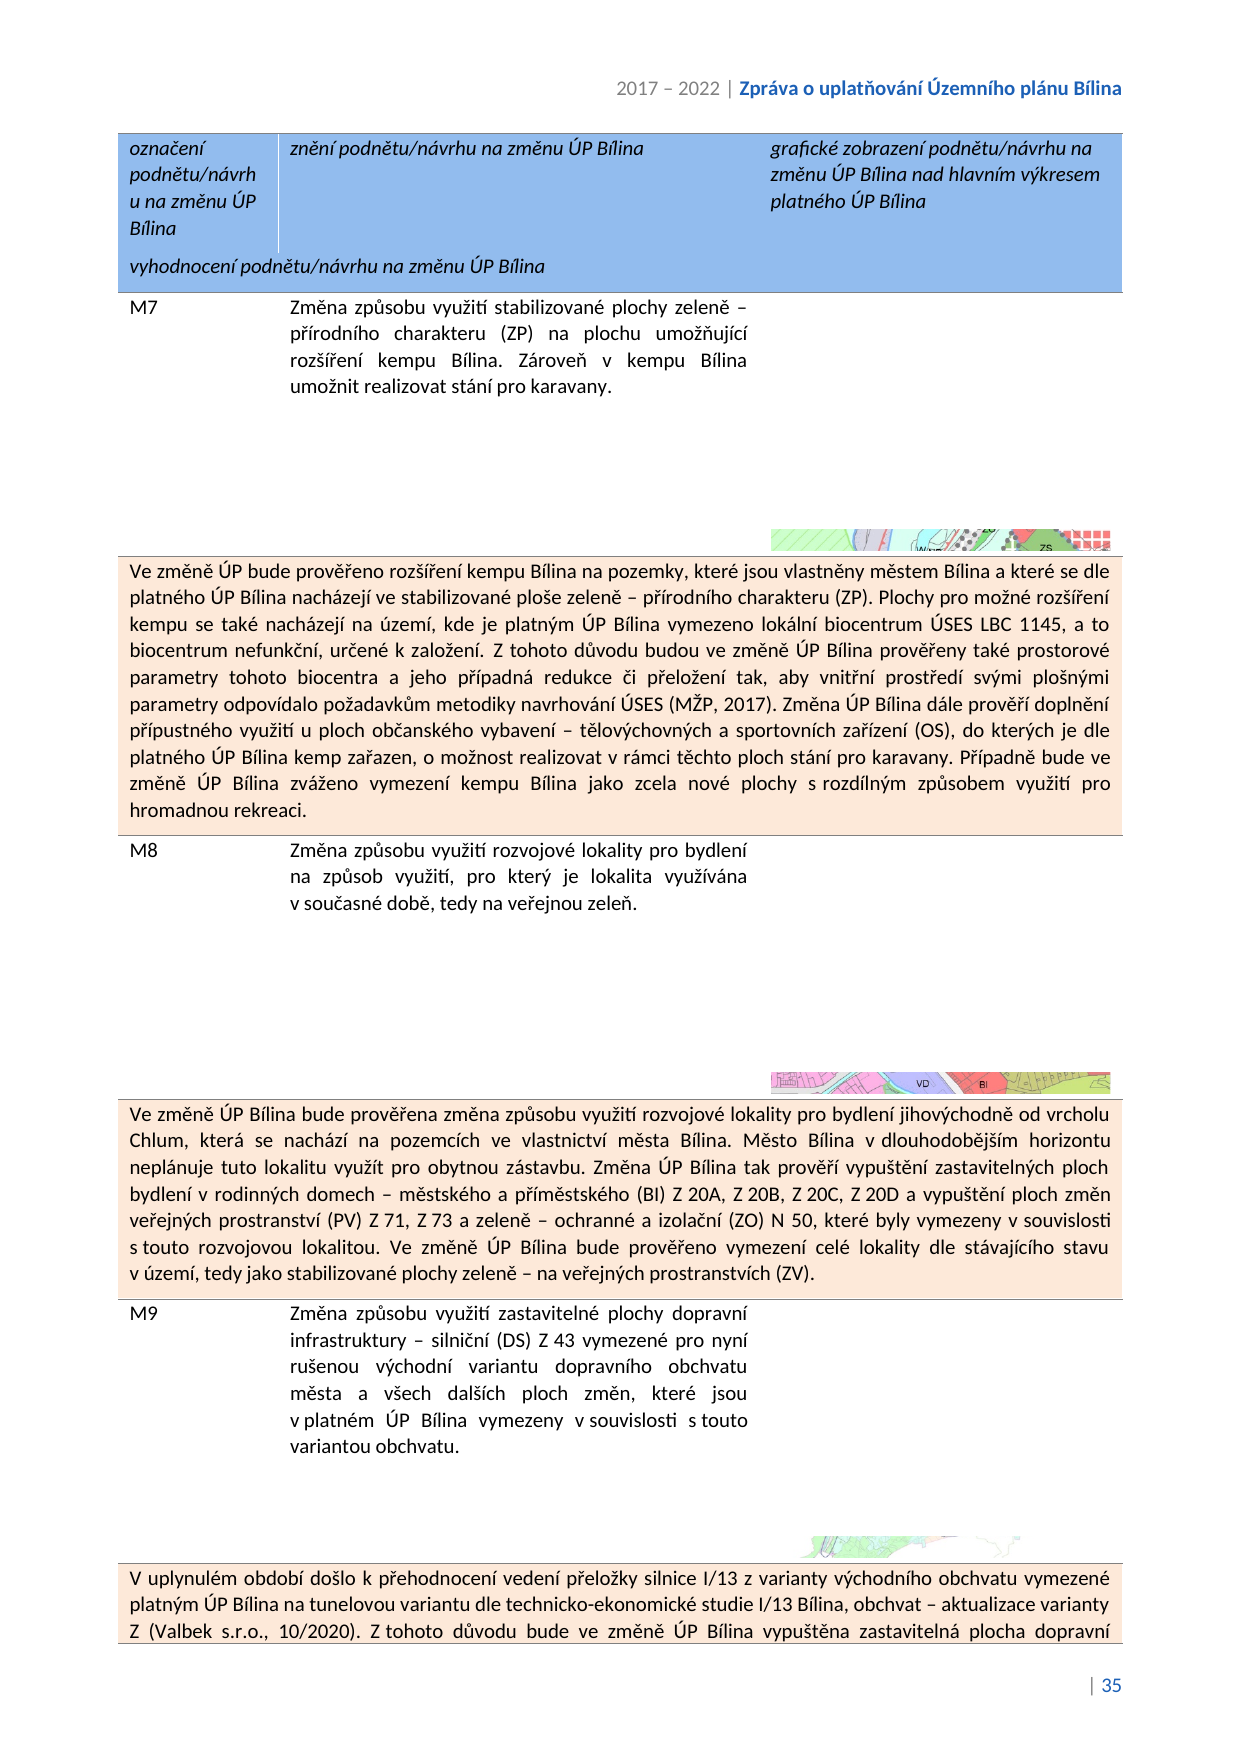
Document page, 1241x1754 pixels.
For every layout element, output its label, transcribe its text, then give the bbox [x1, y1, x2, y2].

table_cell Ve změně ÚP bude prověřeno rozšíření kempu Bílina na pozemky, které jsou vlastněny městem Bílina a které se dle platného ÚP Bílina nacházejí ve stabilizované ploše zeleně – přírodního charakteru (ZP). Plochy pro možné rozšíření kempu se také nacházejí na území, kde je platným ÚP Bílina vymezeno lokální biocentrum ÚSES LBC 1145, a to biocentrum nefunkční, určené k založení. Z tohoto důvodu budou ve změně ÚP Bílina prověřeny také prostorové parametry tohoto biocentra a jeho případná redukce či přeložení tak, aby vnitřní prostředí svými plošnými parametry odpovídalo požadavkům metodiky navrhování ÚSES (MŽP, 2017). Změna ÚP Bílina dále prověří doplnění přípustného využití u ploch občanského vybavení – tělovýchovných a sportovních zařízení (OS), do kterých je dle platného ÚP Bílina kemp zařazen, o možnost realizovat v rámci těchto ploch stání pro karavany. Případně bude ve změně ÚP Bílina zváženo vymezení kempu Bílina jako zcela nové plochy s rozdílným způsobem využití pro hromadnou rekreaci. [118, 557, 1122, 835]
table_cell M9 [118, 1300, 278, 1563]
table_header označení podnětu/návrhu na změnu ÚP Bílina [118, 134, 278, 253]
table_cell vyhodnocení podnětu/návrhu na změnu ÚP Bílina [118, 253, 1122, 292]
table_cell Změna způsobu využití zastavitelné plochy dopravní infrastruktury – silniční (DS) Z 43 vymezené pro nyní rušenou východní variantu dopravního obchvatu města a všech dalších ploch změn, které jsou v platném ÚP Bílina vymezeny v souvislosti s touto variantou obchvatu. [279, 1300, 759, 1563]
table_header grafické zobrazení podnětu/návrhu na změnu ÚP Bílina nad hlavním výkresem platného ÚP Bílina [759, 134, 1122, 253]
table_cell Ve změně ÚP Bílina bude prověřena změna způsobu využití rozvojové lokality pro bydlení jihovýchodně od vrcholu Chlum, která se nachází na pozemcích ve vlastnictví města Bílina. Město Bílina v dlouhodobějším horizontu neplánuje tuto lokalitu využít pro obytnou zástavbu. Změna ÚP Bílina tak prověří vypuštění zastavitelných ploch bydlení v rodinných domech – městského a příměstského (BI) Z 20A, Z 20B, Z 20C, Z 20D a vypuštění ploch změn veřejných prostranství (PV) Z 71, Z 73 a zeleně – ochranné a izolační (ZO) N 50, které byly vymezeny v souvislosti s touto rozvojovou lokalitou. Ve změně ÚP Bílina bude prověřeno vymezení celé lokality dle stávajícího stavu v území, tedy jako stabilizované plochy zeleně – na veřejných prostranstvích (ZV). [118, 1100, 1122, 1298]
table_cell [759, 293, 1122, 556]
table_cell [759, 836, 1122, 1099]
table_cell Změna způsobu využití rozvojové lokality pro bydlení na způsob využití, pro který je lokalita využívána v současné době, tedy na veřejnou zeleň. [279, 836, 759, 1099]
table_cell Změna způsobu využití stabilizované plochy zeleně – přírodního charakteru (ZP) na plochu umožňující rozšíření kempu Bílina. Zároveň v kempu Bílina umožnit realizovat stání pro karavany. [279, 293, 759, 556]
table_cell M7 [118, 293, 278, 556]
table_cell [759, 1300, 1122, 1563]
table_header znění podnětu/návrhu na změnu ÚP Bílina [279, 134, 759, 253]
picture [771, 529, 1111, 551]
picture [771, 1072, 1111, 1094]
picture [771, 1536, 1111, 1558]
table_cell M8 [118, 836, 278, 1099]
